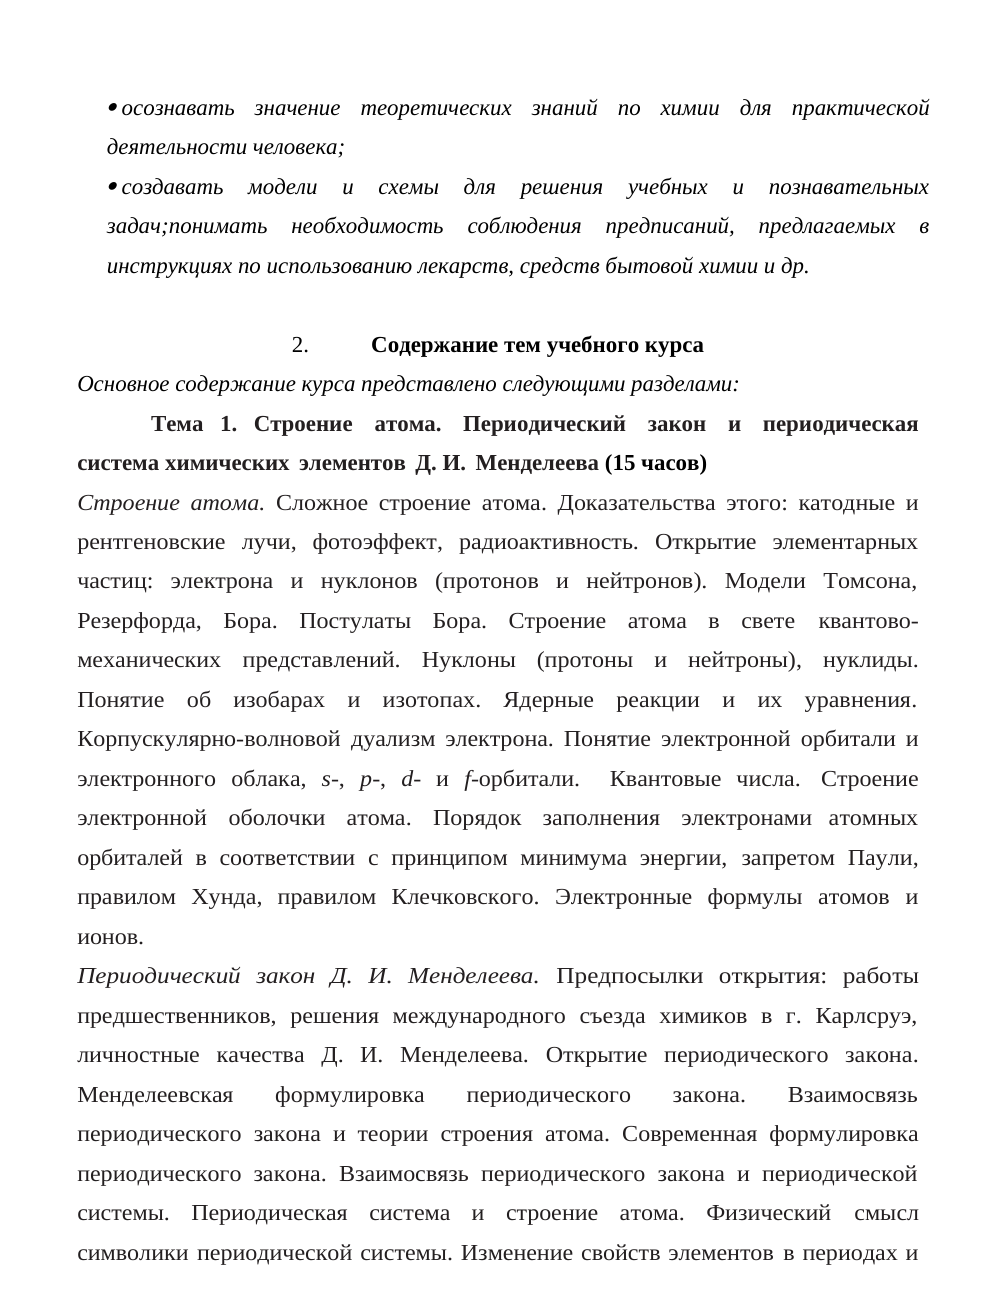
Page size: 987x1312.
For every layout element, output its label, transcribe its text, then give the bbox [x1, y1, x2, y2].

text Тема 1. Строение атома. Периодический закон и периодическая система химических элементов Д. И. Менделеева (15 часов) [77, 409, 919, 475]
text Основное содержание курса представлено следующими разделами: [77, 370, 919, 396]
list Содержание тем учебного курса [77, 331, 919, 357]
list осознавать значение теоретических знаний по химии для практической деятельности человека; [107, 94, 930, 159]
text Строение атома. Сложное строение атома. Доказательства этого: катодные и рентгеновские лучи, фотоэффект, радиоактивность. Открытие элементарных частиц: электрона и нуклонов (протонов и нейтронов). Модели Томсона, Резерфорда, Бора. Постулаты Бора. Строение атома в свете квантово-механических представлений. Нуклоны (протоны и нейтроны), нуклиды. Понятие об изобарах и изотопах. Ядерные реакции и их уравнения. Корпускулярно-волновой дуализм электрона. Понятие электронной орбитали и электронного облака, s-, p-, d- и f-орбитали. Квантовые числа. Строение электронной оболочки атома. Порядок заполнения электронами атомных орбиталей в соответствии с принципом минимума энергии, запретом Паули, правилом Хунда, правилом Клечковского. Электронные формулы атомов и ионов. [77, 488, 919, 949]
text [77, 962, 919, 1265]
list создавать модели и схемы для решения учебных и познавательных задач;понимать необходимость соблюдения предписаний, предлагаемых в инструкциях по использованию лекарств, средств бытовой химии и др. [107, 173, 930, 278]
